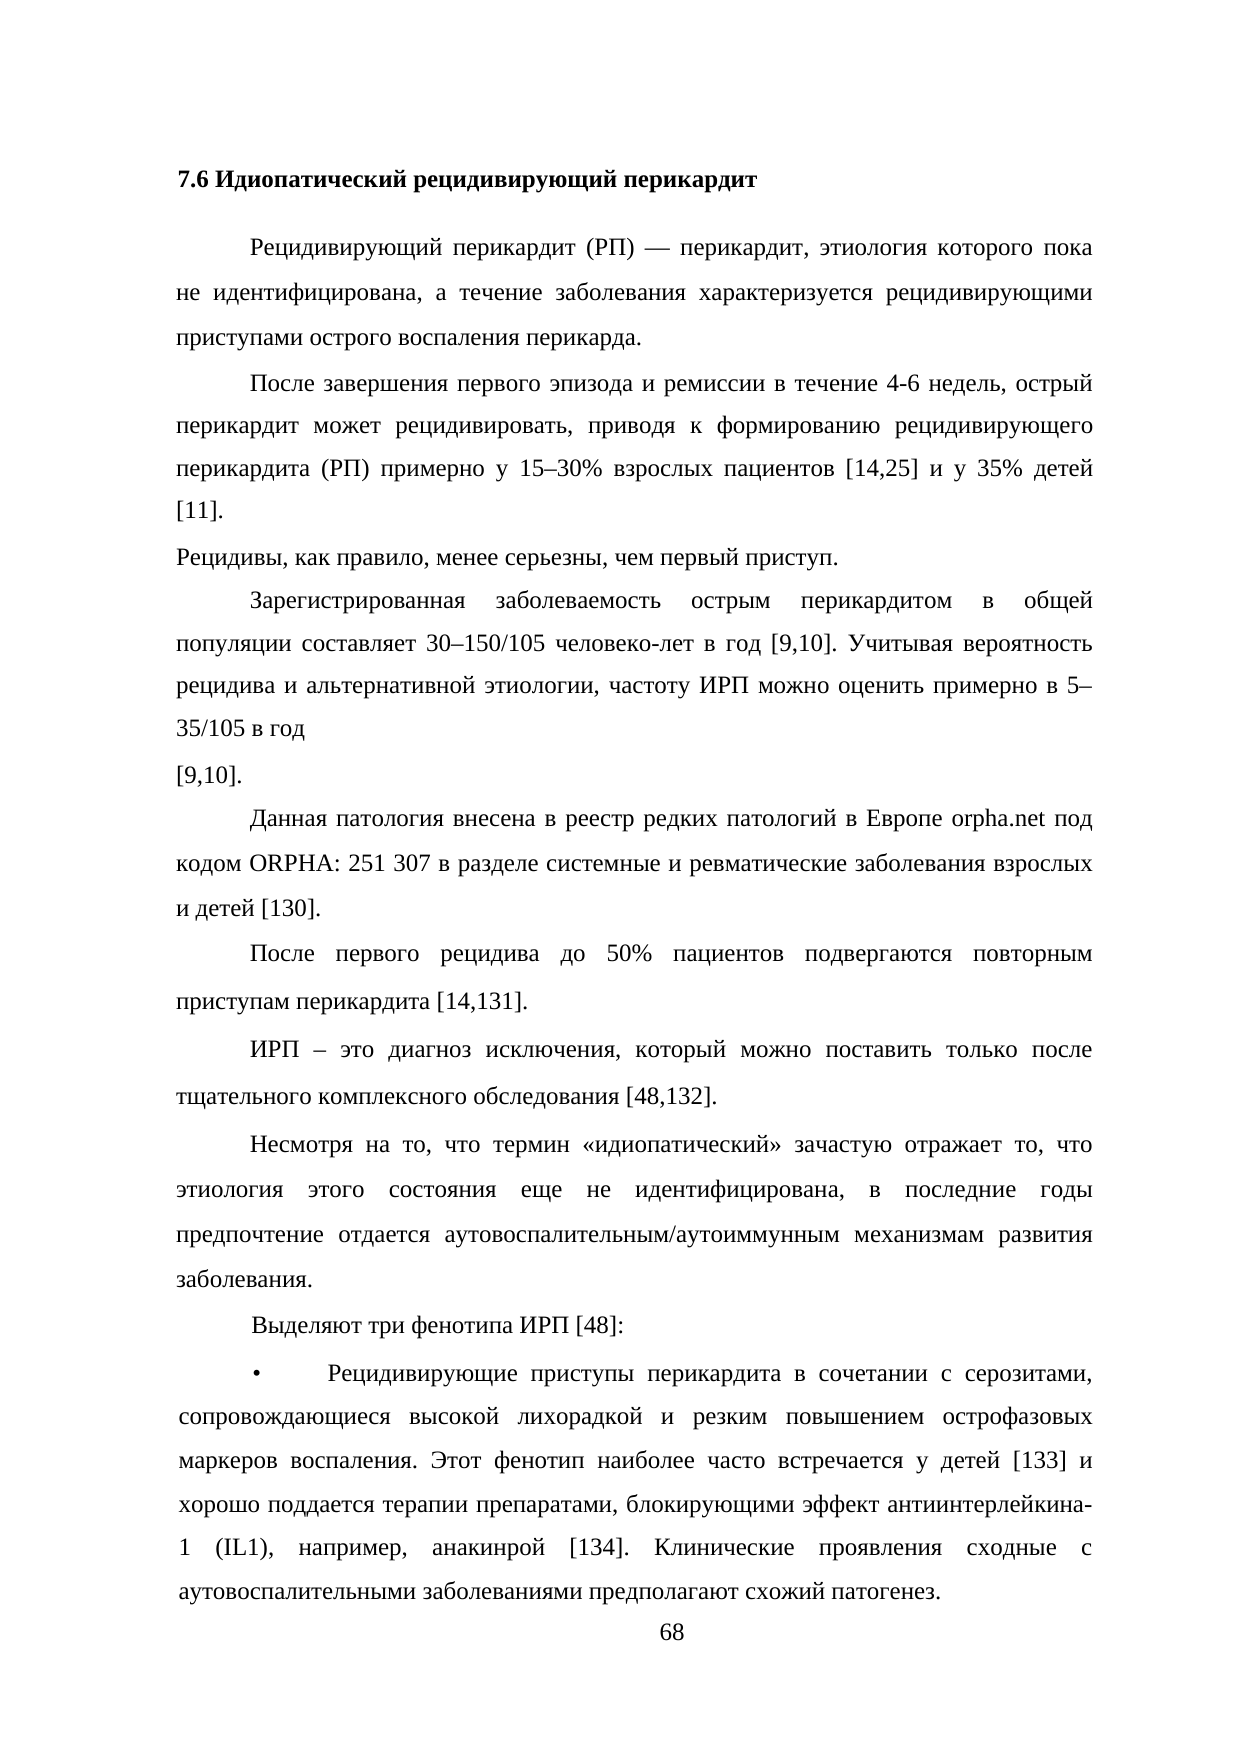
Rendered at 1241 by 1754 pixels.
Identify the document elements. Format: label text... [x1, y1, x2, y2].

text Рецидивы, как правило, менее серьезны, чем первый приступ. [176, 542, 1093, 571]
text Данная патология внесена в реестр редких патологий в Европе orpha.net под кодом ORPHA: 251 307 в разделе системные и ревматические заболевания взрослых и детей [130]. [176, 803, 1093, 922]
text ИРП – это диагноз исключения, который можно поставить только после тщательного комплексного обследования [48,132]. [176, 1034, 1093, 1110]
text Выделяют три фенотипа ИРП [48]: [251, 1310, 1093, 1338]
list Рецидивирующие приступы перикардита в сочетании с серозитами, сопровождающиеся высокой лихорадкой и резким повышением острофазовых маркеров воспаления. Этот фенотип наиболее часто встречается у детей [133] и хорошо поддается терапии препаратами, блокирующими эффект антиинтерлейкина-1 (IL1), например, анакинрой [134]. Клинические проявления сходные с аутовоспалительными заболеваниями предполагают схожий патогенез. [178, 1358, 1093, 1605]
text Рецидивирующий перикардит (РП) — перикардит, этиология которого пока не идентифицирована, а течение заболевания характеризуется рецидивирующими приступами острого воспаления перикарда. [176, 232, 1093, 351]
text После первого рецидива до 50% пациентов подвергаются повторным приступам перикардита [14,131]. [176, 938, 1093, 1015]
text После завершения первого эпизода и ремиссии в течение 4-6 недель, острый перикардит может рецидивировать, приводя к формированию рецидивирующего перикардита (РП) примерно у 15–30% взрослых пациентов [14,25] и у 35% детей [11]. [176, 368, 1093, 524]
subtitle 7.6 Идиопатический рецидивирующий перикардит [177, 164, 1094, 193]
text Зарегистрированная заболеваемость острым перикардитом в общей популяции составляет 30–150/105 человеко-лет в год [9,10]. Учитывая вероятность рецидива и альтернативной этиологии, частоту ИРП можно оценить примерно в 5–35/105 в год [176, 585, 1093, 742]
text Несмотря на то, что термин «идиопатический» зачастую отражает то, что этиология этого состояния еще не идентифицирована, в последние годы предпочтение отдается аутовоспалительным/аутоиммунным механизмам развития заболевания. [176, 1129, 1093, 1293]
text [9,10]. [176, 760, 1093, 788]
